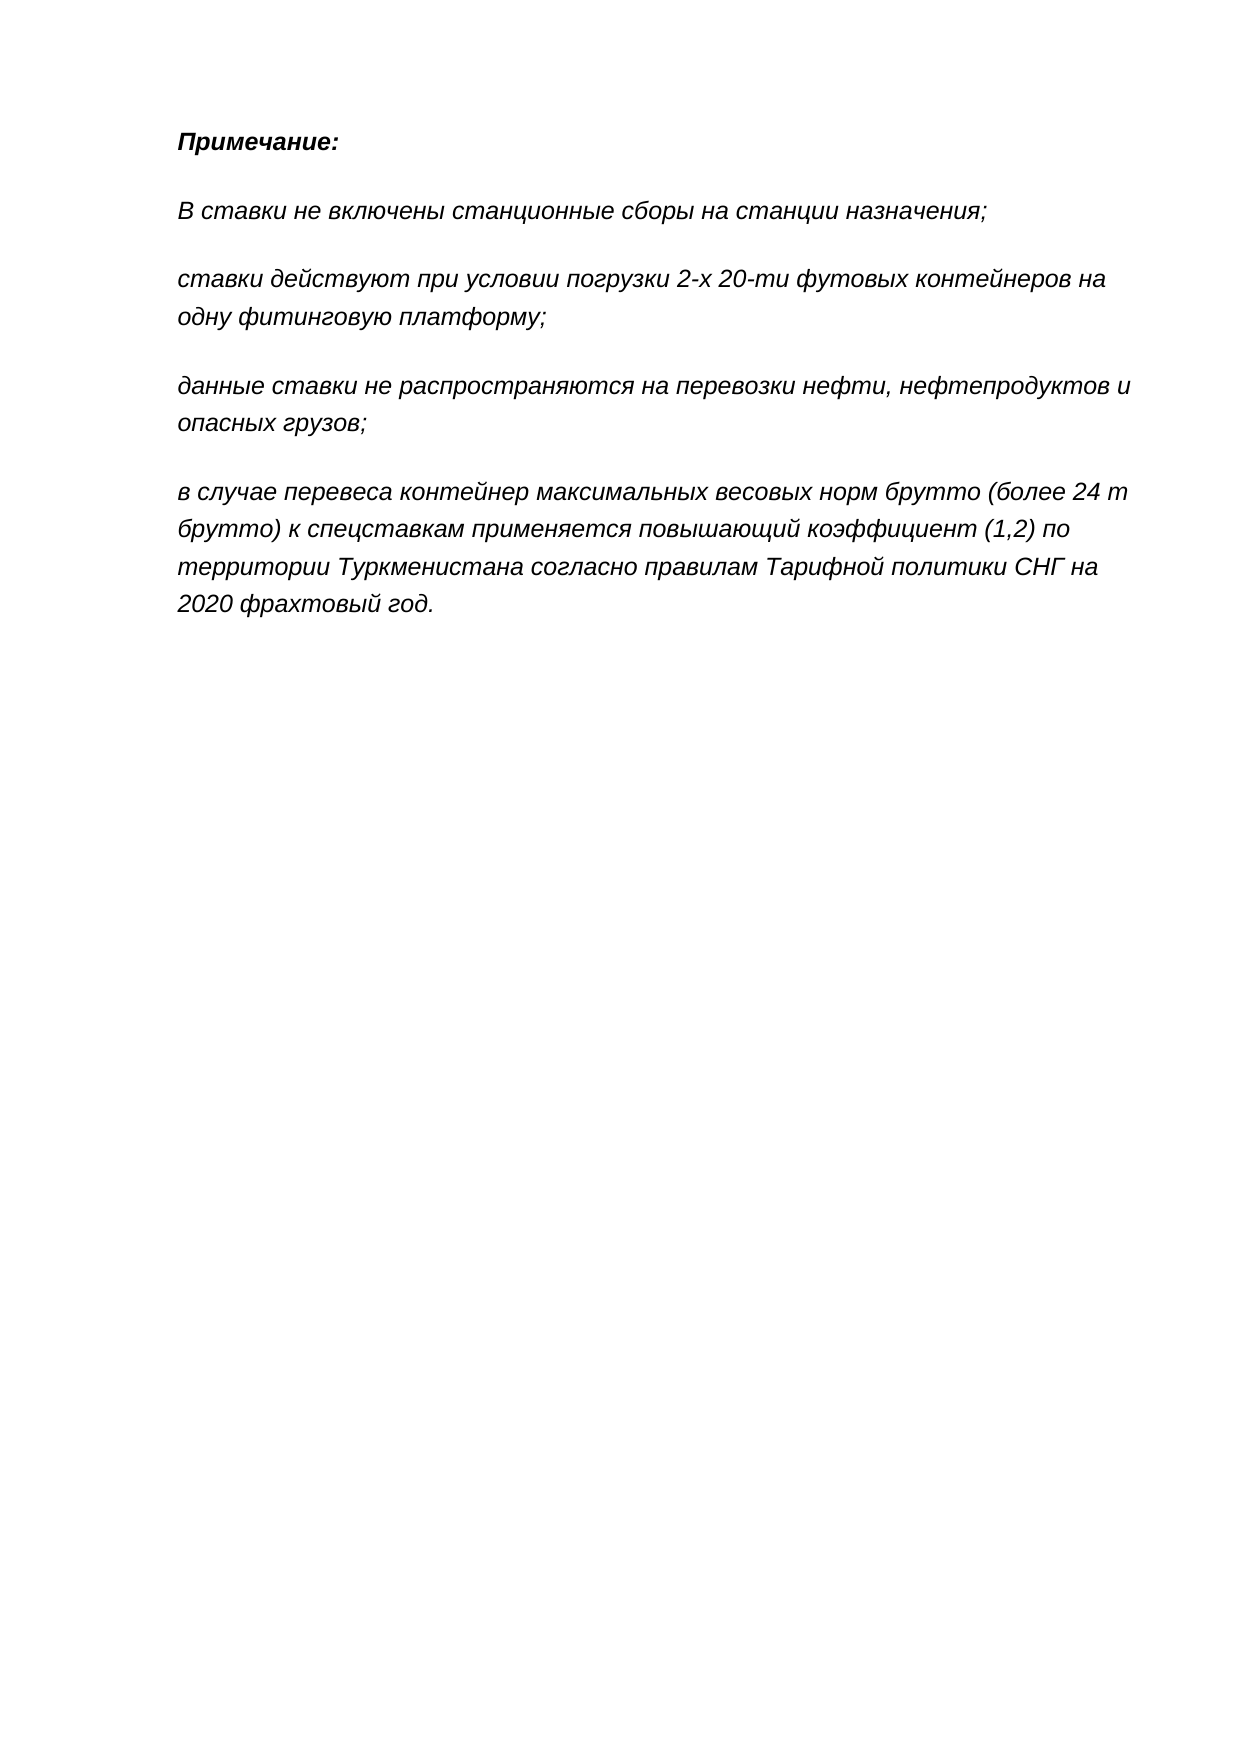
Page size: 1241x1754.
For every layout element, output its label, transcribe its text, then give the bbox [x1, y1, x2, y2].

text в случае перевеса контейнер максимальных весовых норм брутто (более 24 т брутто) к спецставкам применяется повышающий коэффициент (1,2) по территории Туркменистана согласно правилам Тарифной политики СНГ на 2020 фрахтовый год. [177, 468, 1152, 618]
text В ставки не включены станционные сборы на станции назначения; [177, 187, 1152, 224]
text Примечание: [177, 118, 1152, 156]
text данные ставки не распространяются на перевозки нефти, нефтепродуктов и опасных грузов; [177, 362, 1152, 437]
text ставки действуют при условии погрузки 2-х 20-ти футовых контейнеров на одну фитинговую платформу; [177, 256, 1152, 331]
